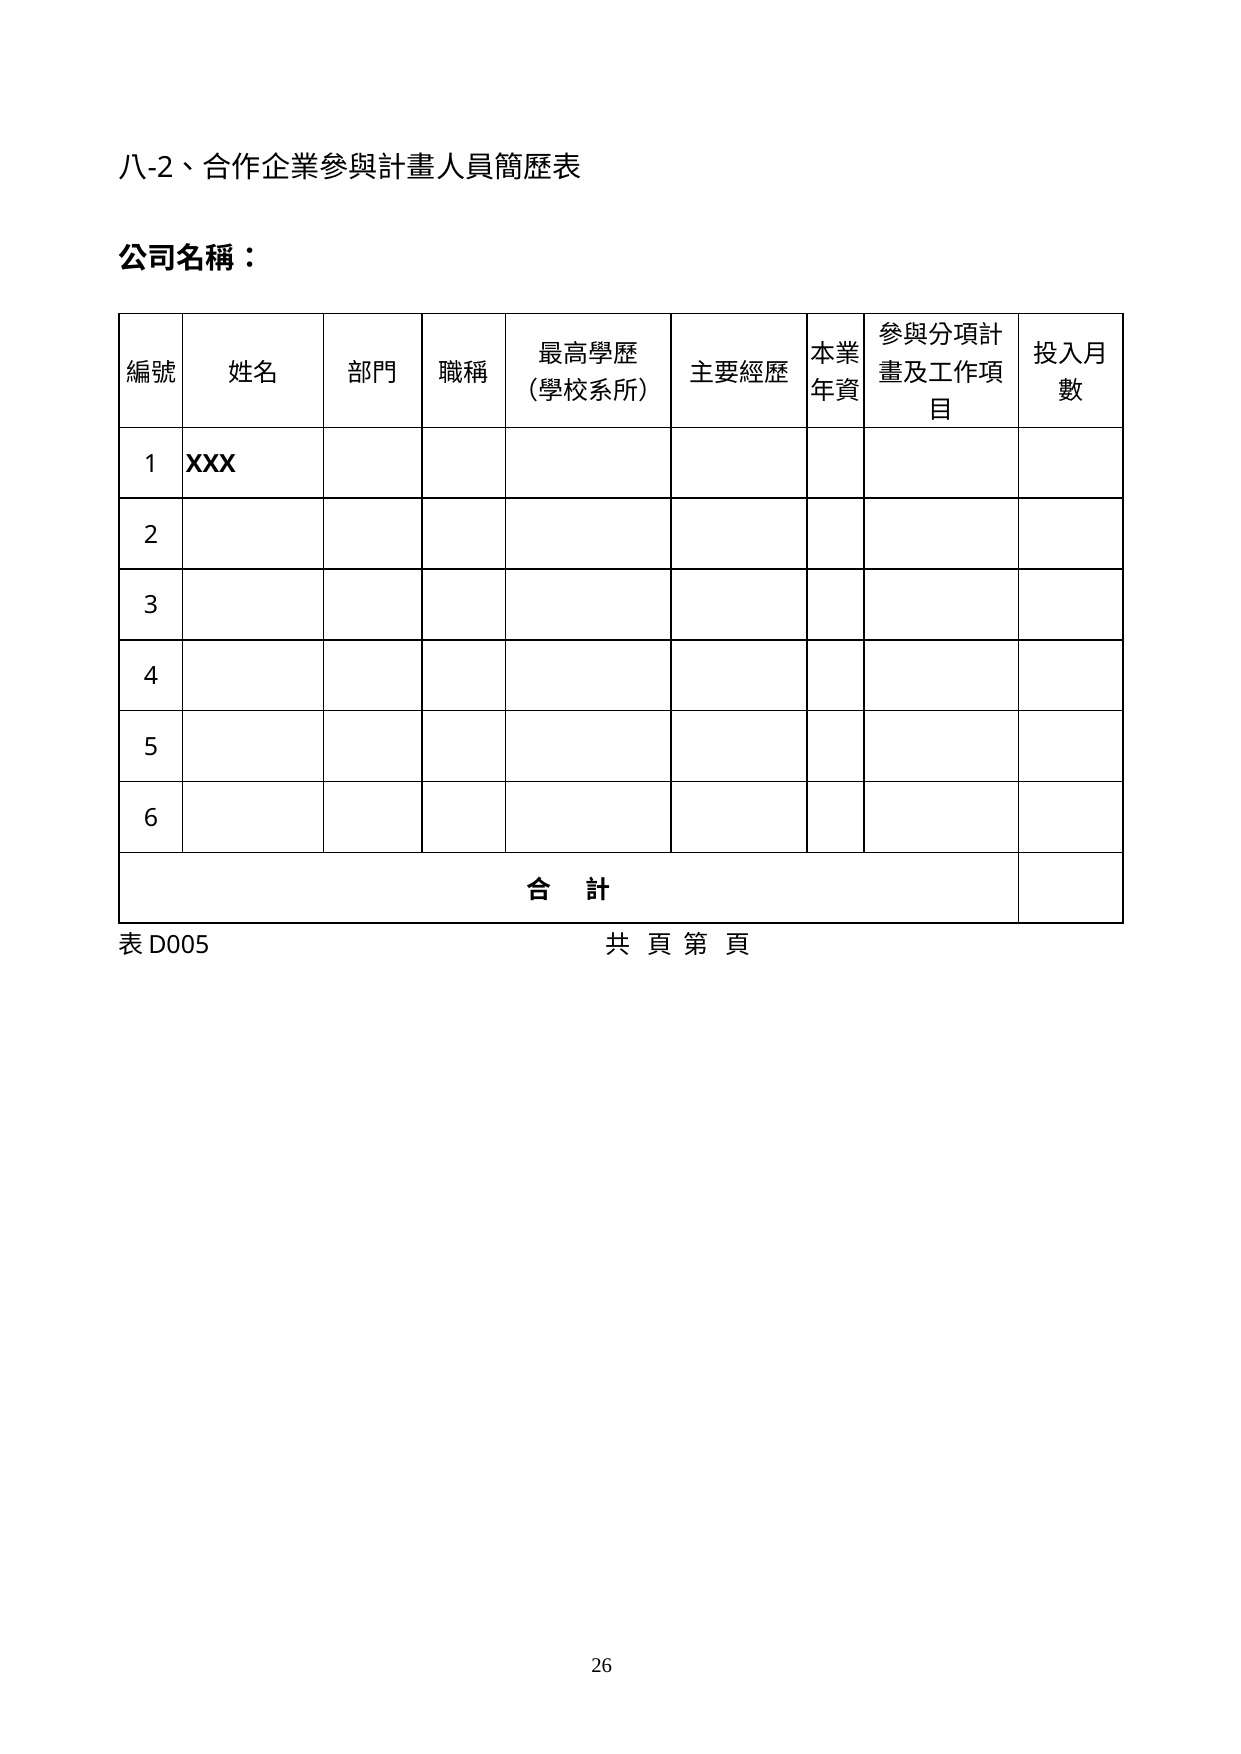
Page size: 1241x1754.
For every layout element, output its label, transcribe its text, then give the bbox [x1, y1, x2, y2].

table_cell [506, 782, 670, 851]
table_cell 5 [120, 711, 182, 781]
table_cell [423, 428, 505, 497]
table_header 投入月數 [1019, 314, 1122, 426]
table_cell [183, 782, 323, 851]
table_cell [808, 570, 863, 639]
table_cell [506, 428, 670, 497]
table_cell [423, 711, 505, 781]
table_cell [865, 711, 1018, 781]
text 八-2、合作企業參與計畫人員簡歷表 [118, 127, 1122, 202]
table_header 姓名 [183, 314, 323, 426]
table_cell [808, 428, 863, 497]
table_header 主要經歷 [672, 314, 806, 426]
table_cell [1019, 499, 1122, 568]
table_header 最高學歷 （學校系所） [506, 314, 670, 426]
table_cell [423, 641, 505, 710]
text 表D005 共 頁 第 頁九、研究人力費： [118, 924, 1122, 961]
table_cell 3 [120, 570, 182, 639]
table_cell [183, 570, 323, 639]
table_cell [672, 711, 806, 781]
table_cell [183, 711, 323, 781]
table_cell [1019, 428, 1122, 497]
table_cell [1019, 641, 1122, 710]
table_cell 合 計 [120, 853, 1018, 922]
table_cell [324, 782, 421, 851]
table_cell [506, 499, 670, 568]
table_cell [808, 641, 863, 710]
table_cell 2 [120, 499, 182, 568]
table_cell [672, 428, 806, 497]
table_cell [672, 641, 806, 710]
table_cell [808, 499, 863, 568]
table_cell [324, 499, 421, 568]
table_header 參與分項計畫及工作項目 [865, 314, 1018, 426]
table_cell [672, 570, 806, 639]
table_cell [865, 641, 1018, 710]
table_cell [865, 499, 1018, 568]
text 公司名稱： [118, 219, 1122, 294]
table_cell [324, 428, 421, 497]
table_cell 1 [120, 428, 182, 497]
table_cell [423, 782, 505, 851]
table_cell [865, 782, 1018, 851]
table_header 部門 [324, 314, 421, 426]
table_cell [506, 711, 670, 781]
table_cell [324, 641, 421, 710]
table_cell 4 [120, 641, 182, 710]
table_header 編號 [120, 314, 182, 426]
table_cell [1019, 782, 1122, 851]
table_cell [808, 782, 863, 851]
table_cell [808, 711, 863, 781]
table_cell [865, 570, 1018, 639]
table_cell [183, 499, 323, 568]
table_cell [672, 499, 806, 568]
table_cell [1019, 853, 1122, 922]
table_cell 6 [120, 782, 182, 851]
table_cell [423, 570, 505, 639]
table_cell XXX [183, 428, 323, 497]
table_cell [1019, 570, 1122, 639]
table_cell [324, 711, 421, 781]
table_cell [865, 428, 1018, 497]
table_header 本業年資 [808, 314, 863, 426]
table_cell [183, 641, 323, 710]
table_cell [423, 499, 505, 568]
table_cell [324, 570, 421, 639]
table_cell [672, 782, 806, 851]
table_header 職稱 [423, 314, 505, 426]
table_cell [506, 641, 670, 710]
table_cell [506, 570, 670, 639]
table_cell [1019, 711, 1122, 781]
